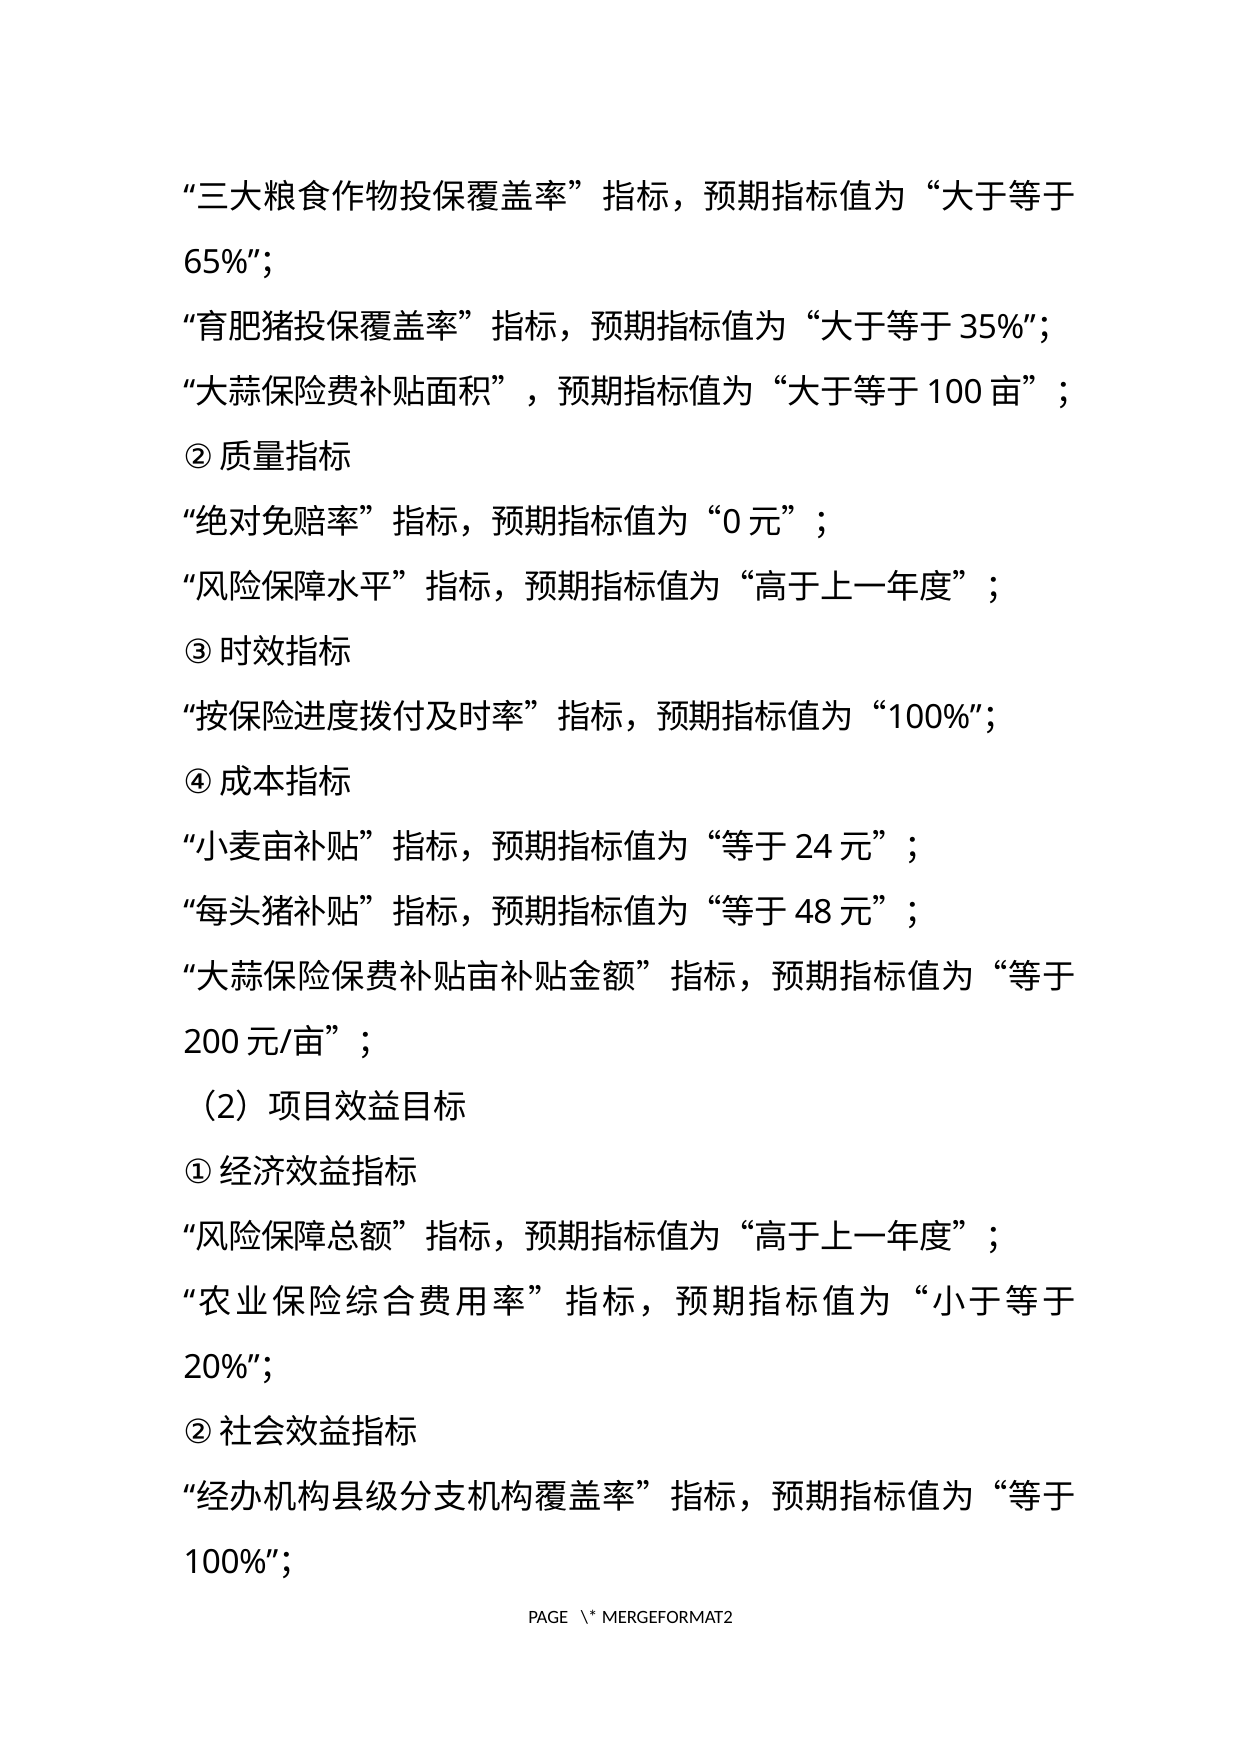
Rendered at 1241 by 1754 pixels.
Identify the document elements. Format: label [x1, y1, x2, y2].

text [183, 162, 1078, 1592]
